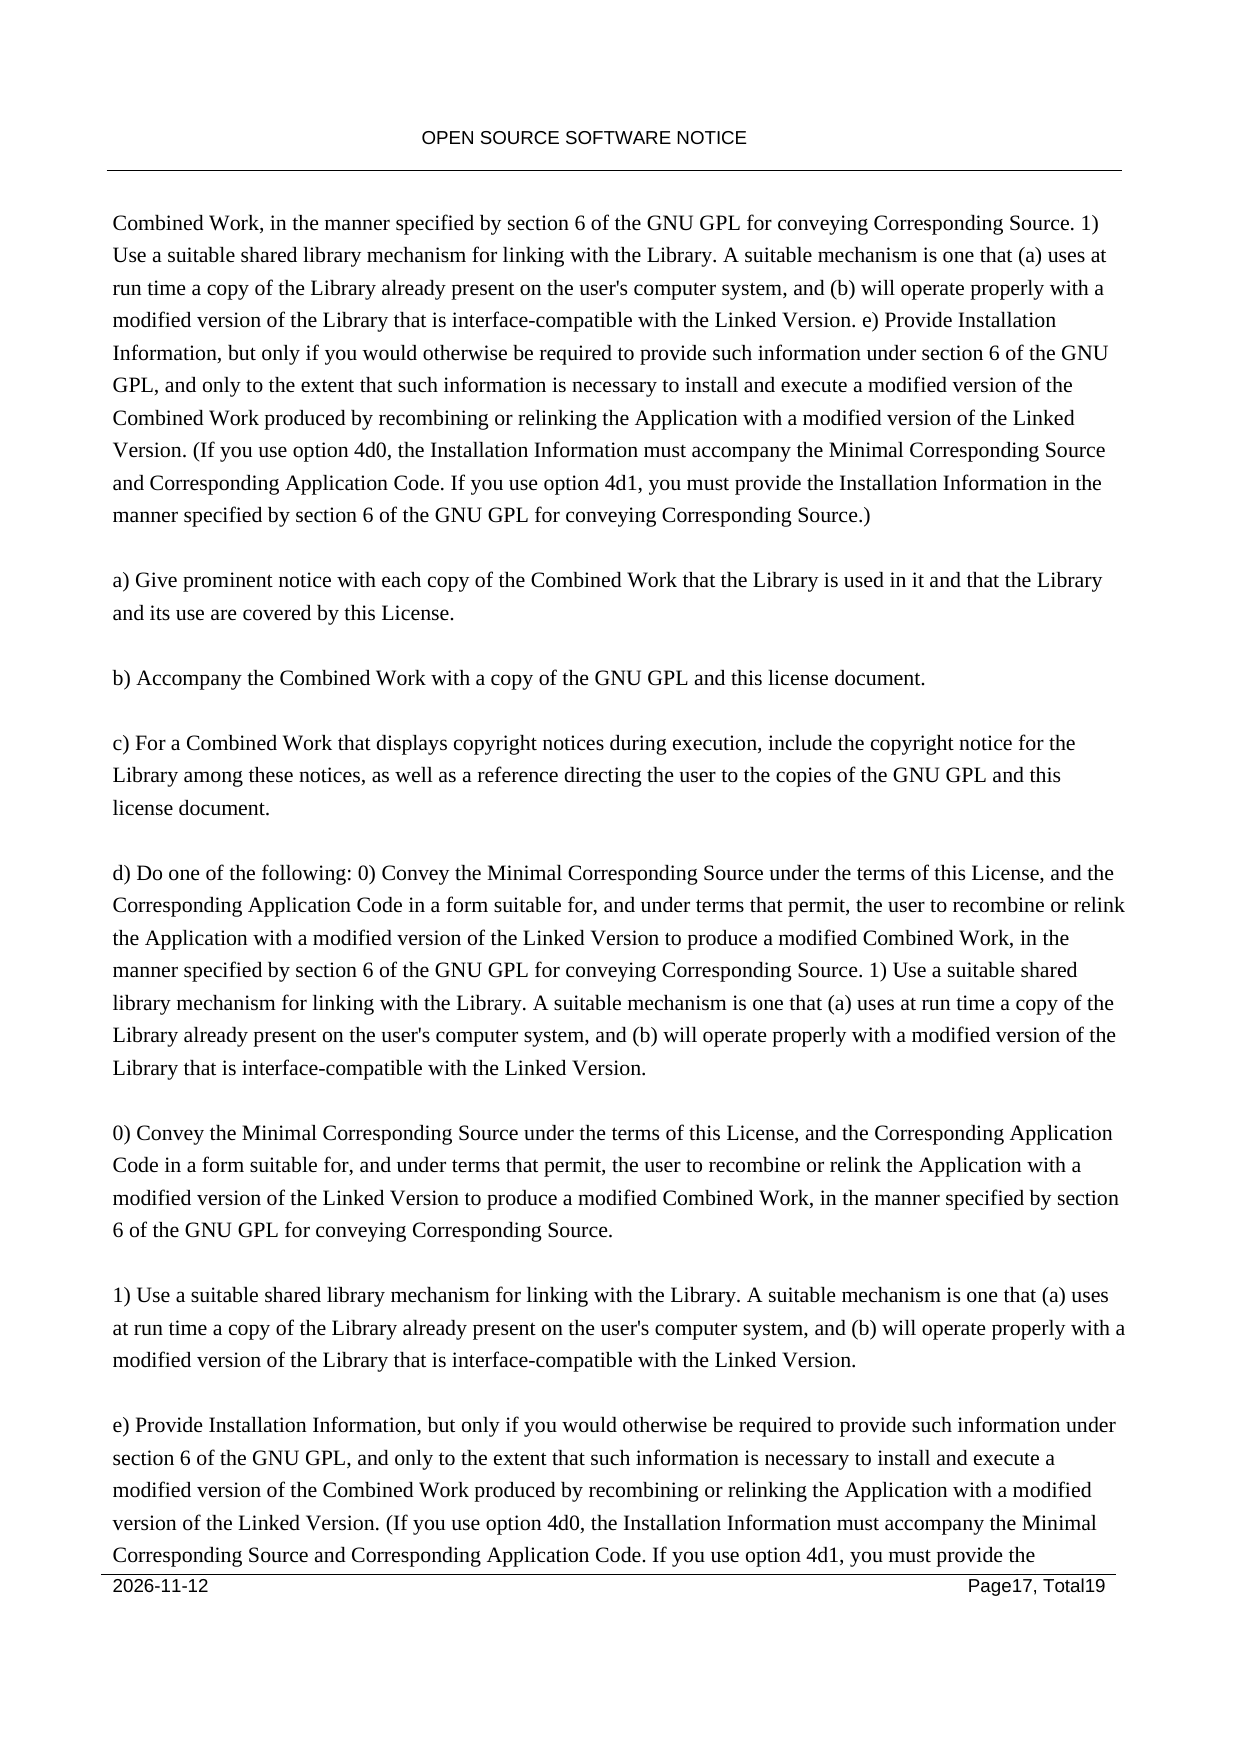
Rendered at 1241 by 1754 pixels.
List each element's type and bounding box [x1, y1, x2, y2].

text [112, 206, 1128, 1571]
